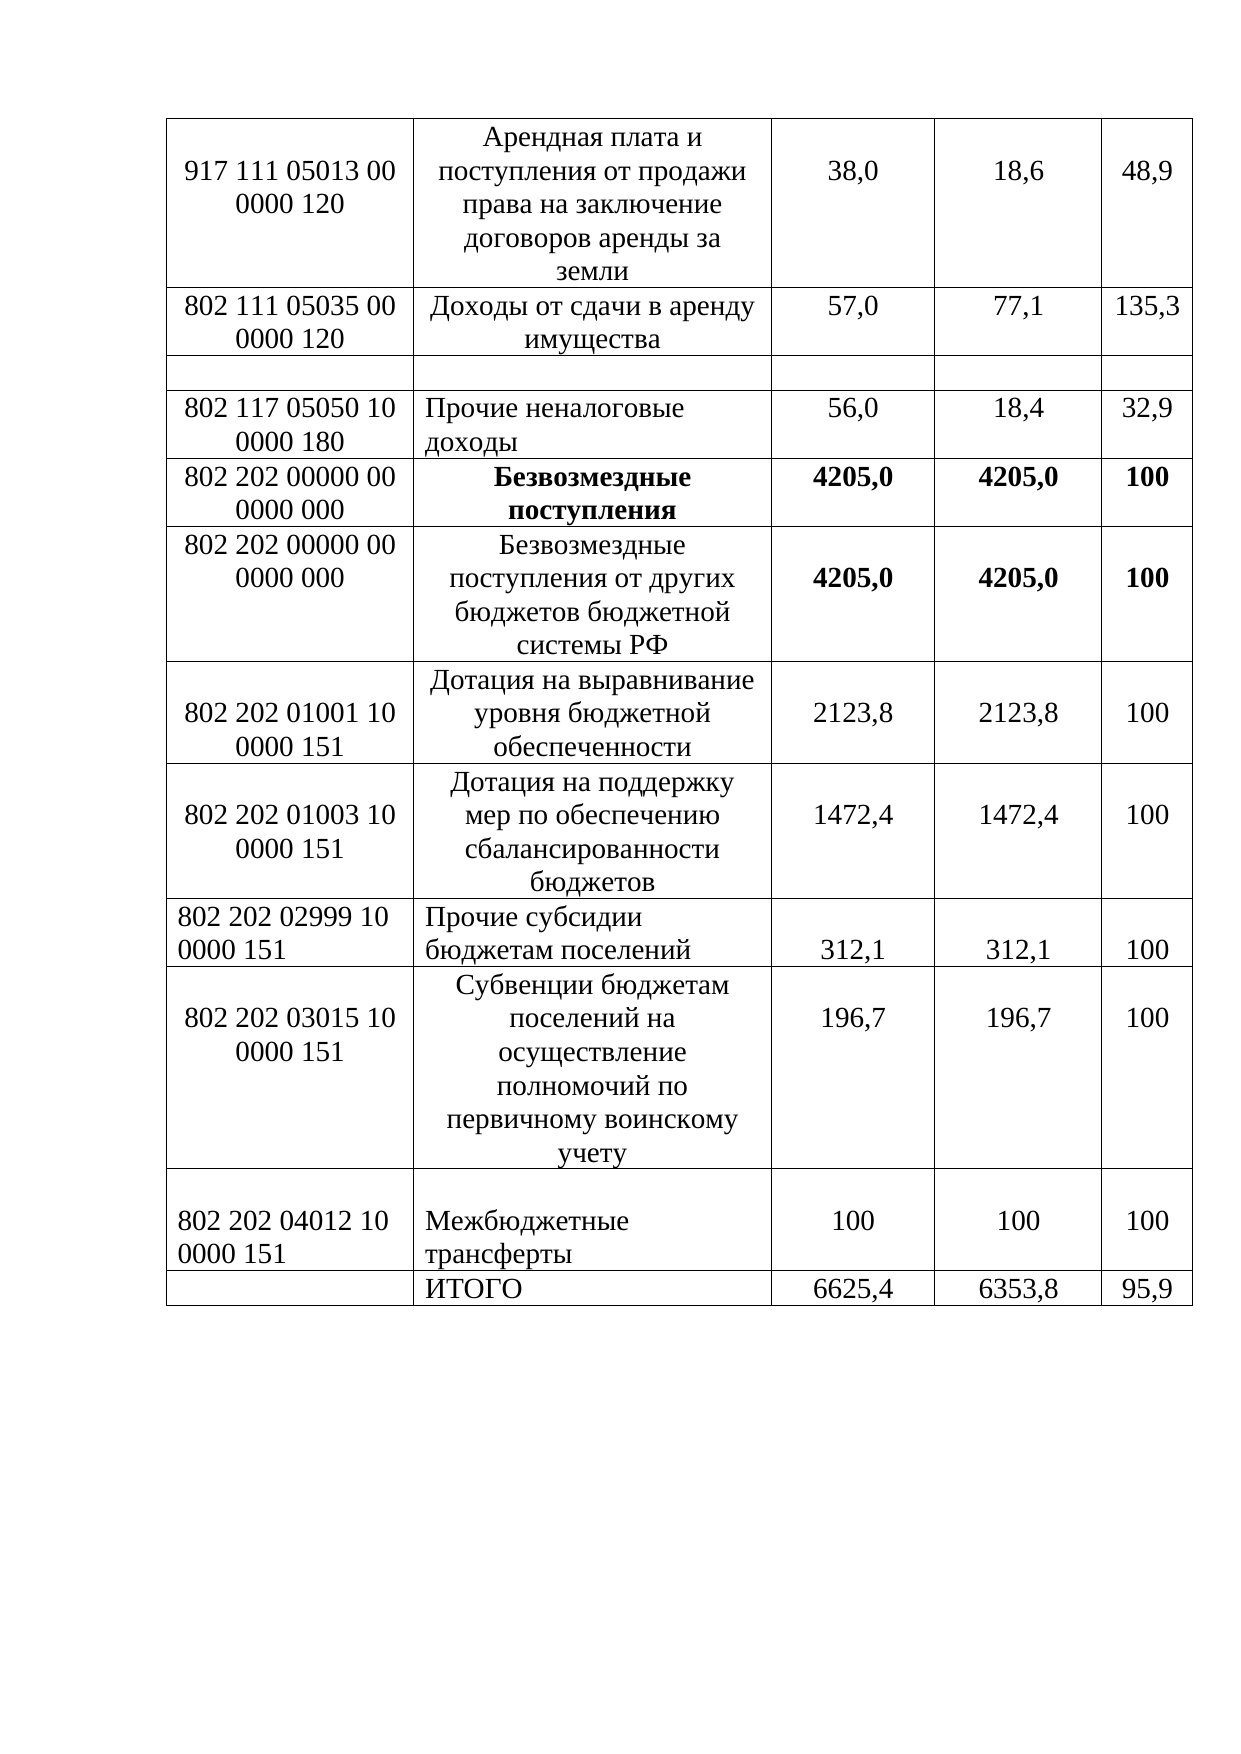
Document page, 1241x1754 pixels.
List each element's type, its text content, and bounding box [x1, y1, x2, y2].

table_cell 802 202 02999 10 0000 151 [167, 899, 413, 966]
table_cell Доходы от сдачи в аренду имущества [414, 288, 771, 355]
table_cell 196,7 [935, 967, 1101, 1168]
table_cell 100 [1102, 764, 1192, 898]
table_cell 802 117 05050 10 0000 180 [167, 391, 413, 458]
table_cell 6625,4 [772, 1271, 934, 1304]
table_cell 802 202 03015 10 0000 151 [167, 967, 413, 1168]
table_cell 2123,8 [935, 662, 1101, 763]
table_cell 917 111 05013 00 0000 120 [167, 119, 413, 287]
table_cell 100 [935, 1169, 1101, 1270]
table_cell 18,4 [935, 391, 1101, 458]
table_cell 196,7 [772, 967, 934, 1168]
table_cell 802 111 05035 00 0000 120 [167, 288, 413, 355]
table_cell 802 202 04012 10 0000 151 [167, 1169, 413, 1270]
table_cell Прочие неналоговые доходы [414, 391, 771, 458]
table_cell 18,6 [935, 119, 1101, 287]
table_cell 4205,0 [772, 459, 934, 526]
table_cell 6353,8 [935, 1271, 1101, 1304]
table_cell 32,9 [1102, 391, 1192, 458]
table_cell 100 [1102, 527, 1192, 661]
table_cell [167, 1271, 413, 1304]
table_cell 100 [1102, 967, 1192, 1168]
table_cell Безвозмездные поступления от других бюджетов бюджетной системы РФ [414, 527, 771, 661]
table_cell 2123,8 [772, 662, 934, 763]
table_cell 802 202 00000 00 0000 000 [167, 459, 413, 526]
table_cell Арендная плата и поступления от продажи права на заключение договоров аренды за земли [414, 119, 771, 287]
table_cell Прочие субсидии бюджетам поселений [414, 899, 771, 966]
table_cell 802 202 00000 00 0000 000 [167, 527, 413, 661]
table_cell 1472,4 [772, 764, 934, 898]
table_cell 1472,4 [935, 764, 1101, 898]
table_cell [772, 356, 934, 389]
table_cell 100 [1102, 459, 1192, 526]
table_cell [935, 356, 1101, 389]
table_cell 135,3 [1102, 288, 1192, 355]
table_cell [414, 356, 771, 389]
table_cell ИТОГО [414, 1271, 771, 1304]
table_cell 77,1 [935, 288, 1101, 355]
table_cell 100 [1102, 899, 1192, 966]
table_cell 38,0 [772, 119, 934, 287]
table_cell Межбюджетные трансферты [414, 1169, 771, 1270]
table_cell Дотация на поддержку мер по обеспечению сбалансированности бюджетов [414, 764, 771, 898]
table_cell 56,0 [772, 391, 934, 458]
table_cell 312,1 [772, 899, 934, 966]
table_cell 4205,0 [935, 527, 1101, 661]
table_cell Безвозмездные поступления [414, 459, 771, 526]
table_cell 100 [772, 1169, 934, 1270]
table_cell 57,0 [772, 288, 934, 355]
table_cell 95,9 [1102, 1271, 1192, 1304]
table_cell 100 [1102, 662, 1192, 763]
table_cell Субвенции бюджетам поселений на осуществление полномочий по первичному воинскому учету [414, 967, 771, 1168]
table_cell 4205,0 [935, 459, 1101, 526]
table_cell 802 202 01003 10 0000 151 [167, 764, 413, 898]
table_cell Дотация на выравнивание уровня бюджетной обеспеченности [414, 662, 771, 763]
table_cell 48,9 [1102, 119, 1192, 287]
table_cell 802 202 01001 10 0000 151 [167, 662, 413, 763]
table_cell 312,1 [935, 899, 1101, 966]
table_cell [167, 356, 413, 389]
table_cell 100 [1102, 1169, 1192, 1270]
table_cell [1102, 356, 1192, 389]
table_cell 4205,0 [772, 527, 934, 661]
